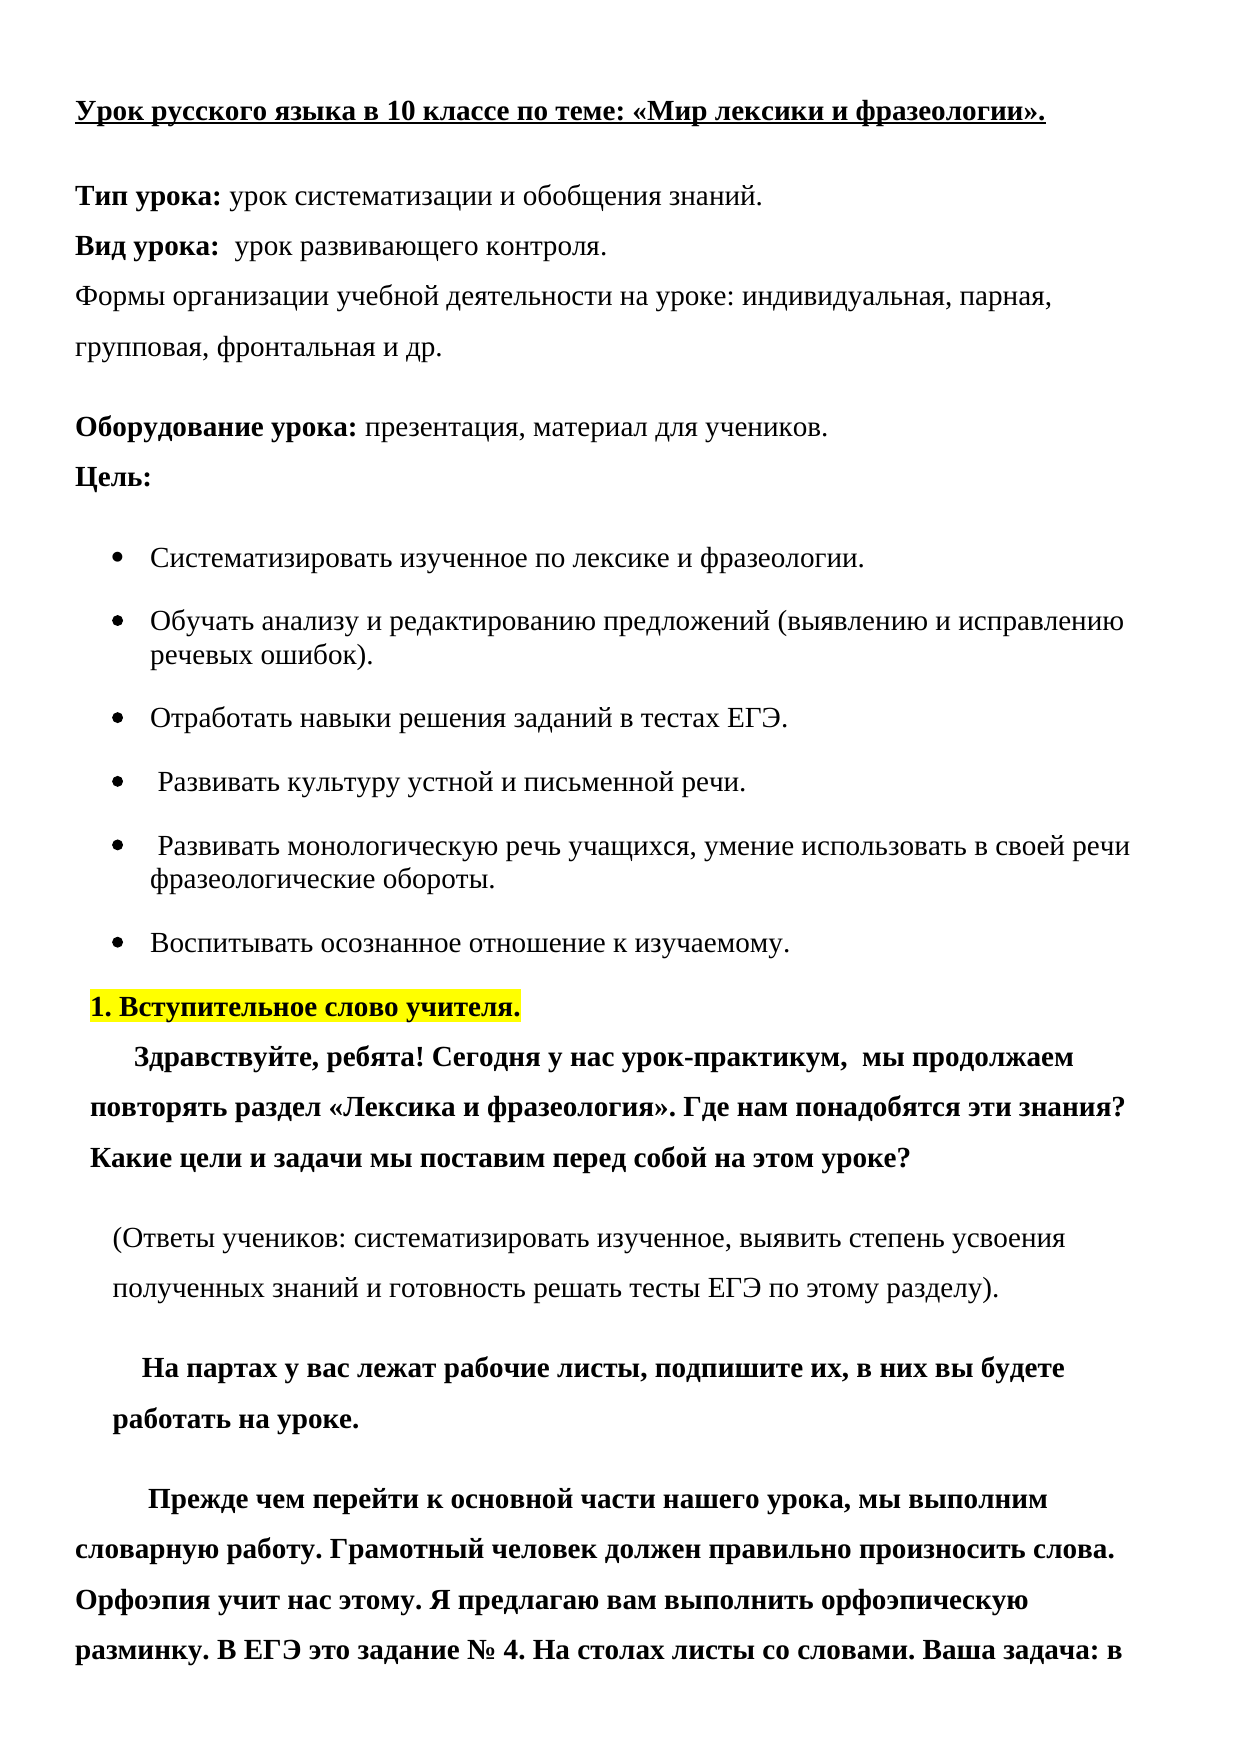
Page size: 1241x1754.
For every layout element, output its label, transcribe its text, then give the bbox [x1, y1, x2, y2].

list Систематизировать изученное по лексике и фразеологии. [112, 540, 1165, 573]
text 1. Вступительное слово учителя. Здравствуйте, ребята! Сегодня у нас урок-практикум, мы продолжаем повторять раздел «Лексика и фразеология». Где нам понадобятся эти знания? Какие цели и задачи мы поставим перед собой на этом уроке? [90, 989, 1165, 1173]
text Оборудование урока: презентация, материал для учеников. Цель: [75, 409, 1165, 493]
list Воспитывать осознанное отношение к изучаемому. [112, 925, 1165, 959]
list Отработать навыки решения заданий в тестах ЕГЭ. [112, 701, 1165, 734]
list Обучать анализу и редактированию предложений (выявлению и исправлению речевых ошибок). [112, 603, 1165, 671]
list Развивать монологическую речь учащихся, умение использовать в своей речи фразеологические обороты. [112, 828, 1165, 895]
text Тип урока: урок систематизации и обобщения знаний. Вид урока: урок развивающего контроля. Формы организации учебной деятельности на уроке: индивидуальная, парная, групповая, фронтальная и др. [75, 178, 1165, 362]
text На партах у вас лежат рабочие листы, подпишите их, в них вы будете работать на уроке. [112, 1351, 1165, 1434]
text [75, 1481, 1165, 1666]
text (Ответы учеников: систематизировать изученное, выявить степень усвоения полученных знаний и готовность решать тесты ЕГЭ по этому разделу). [112, 1220, 1165, 1304]
text Урок русского языка в 10 классе по теме: «Мир лексики и фразеологии». [75, 75, 1165, 126]
list Развивать культуру устной и письменной речи. [112, 764, 1165, 798]
